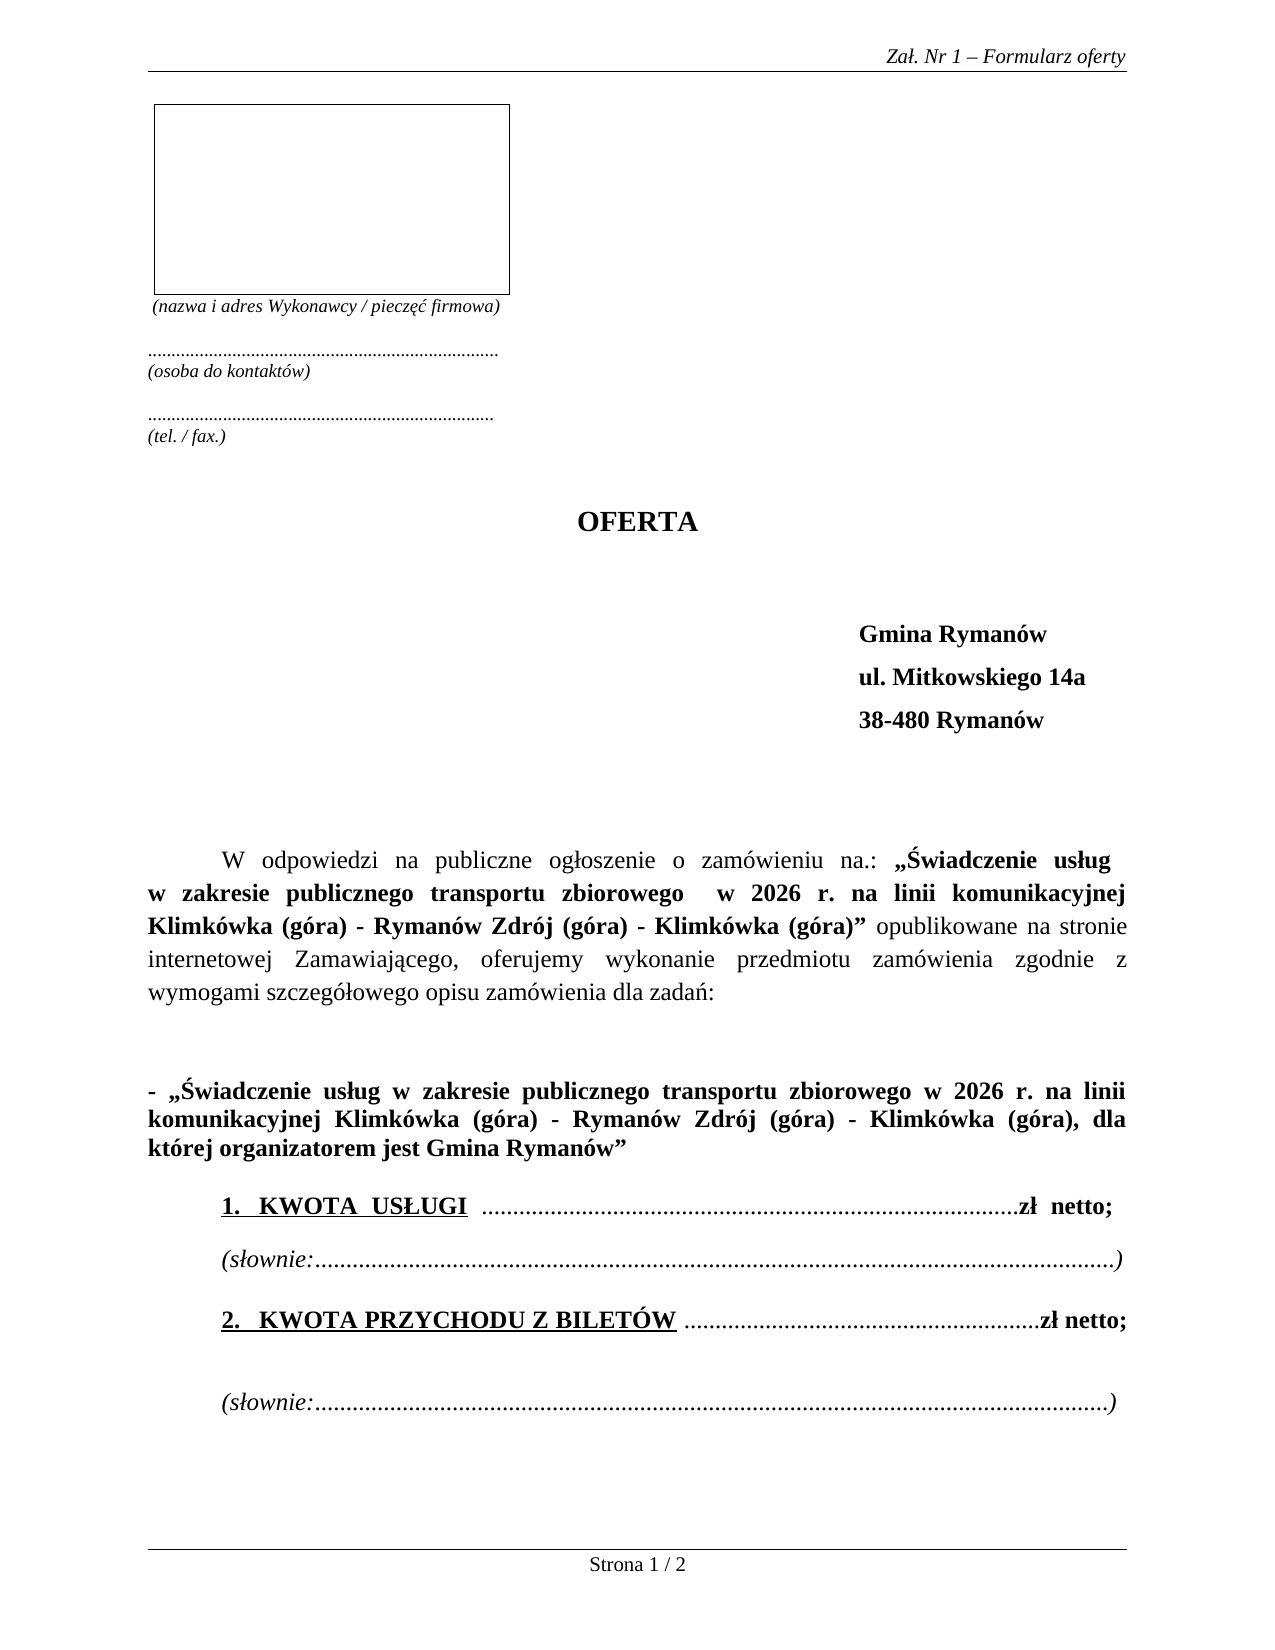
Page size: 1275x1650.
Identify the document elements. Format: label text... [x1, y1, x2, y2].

list KWOTA USŁUGI ......................................................................................zł netto; [221, 1191, 1127, 1244]
text (słownie:................................................................................................................................) [148, 1244, 1127, 1272]
text 38-480 Rymanów [148, 705, 1127, 734]
text ........................................................................... [148, 338, 1127, 360]
text (tel. / fax.) [148, 425, 1127, 446]
text .......................................................................... [148, 403, 1127, 425]
subtitle OFERTA [148, 504, 1127, 537]
text (nazwa i adres Wykonawcy / pieczęć firmowa) [148, 295, 1127, 317]
table_header [155, 105, 509, 294]
text (słownie:...............................................................................................................................) [148, 1387, 1127, 1416]
text ul. Mitkowskiego 14a [148, 662, 1127, 691]
text (osoba do kontaktów) [148, 360, 1127, 382]
text Gmina Rymanów [148, 619, 1127, 648]
list KWOTA PRZYCHODU Z BILETÓW .........................................................zł netto; [221, 1305, 1127, 1387]
text - „Świadczenie usług w zakresie publicznego transportu zbiorowego w 2026 r. na linii komunikacyjnej Klimkówka (góra) - Rymanów Zdrój (góra) - Klimkówka (góra), dla której organizatorem jest Gmina Rymanów” [148, 1076, 1127, 1162]
text W odpowiedzi na publiczne ogłoszenie o zamówieniu na.: „Świadczenie usług w zakresie publicznego transportu zbiorowego w 2026 r. na linii komunikacyjnej Klimkówka (góra) - Rymanów Zdrój (góra) - Klimkówka (góra)” opublikowane na stronie internetowej Zamawiającego, oferujemy wykonanie przedmiotu zamówienia zgodnie z wymogami szczegółowego opisu zamówienia dla zadań: [148, 845, 1127, 1006]
